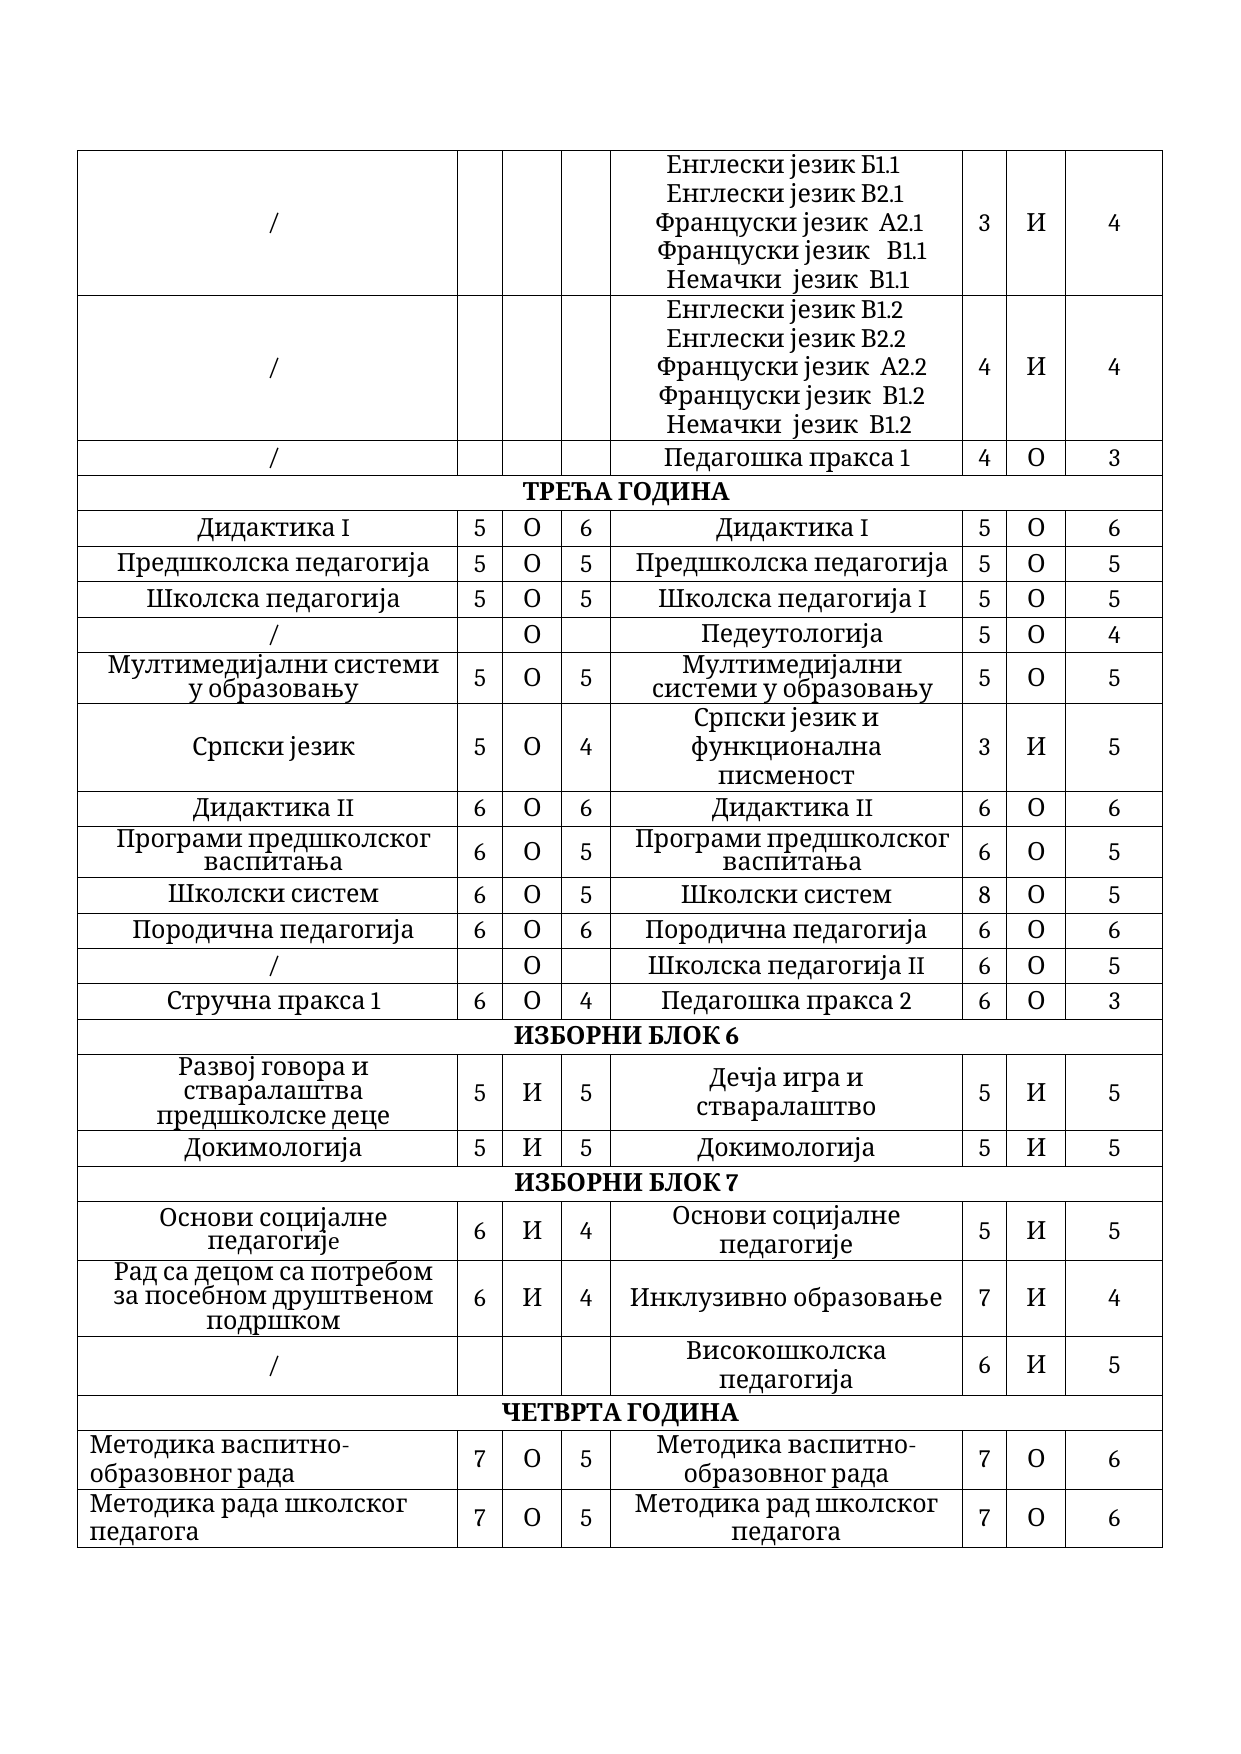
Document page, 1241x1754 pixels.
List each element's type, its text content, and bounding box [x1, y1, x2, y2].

table_cell Основи социјалне педагогије [611, 1202, 962, 1260]
table_cell 6 [963, 827, 1006, 877]
table_cell 7 [458, 1490, 502, 1547]
table_cell / [78, 618, 457, 652]
table_cell [503, 1337, 561, 1394]
table_cell Енглески језик В1.2 Енглески језик В2.2 Француски језик А2.2 Француски језик В1.2 Немачки језик В1.2 [611, 296, 962, 439]
table_cell Програми предшколског васпитања [611, 827, 962, 877]
table_cell О [503, 547, 561, 581]
table_cell 5 [1066, 878, 1162, 912]
table_cell 5 [458, 704, 502, 791]
table_cell 6 [458, 1202, 502, 1260]
table_cell 4 [562, 704, 610, 791]
table_cell 5 [1066, 949, 1162, 983]
table_cell Педагошка пракса 2 [611, 984, 962, 1019]
table_cell / [78, 1337, 457, 1394]
table_cell Развој говора и стваралаштва предшколске деце [78, 1055, 457, 1130]
table_cell И [503, 1131, 561, 1166]
table_cell О [503, 827, 561, 877]
table_cell О [1007, 792, 1065, 826]
table_cell Породична педагогија [78, 914, 457, 948]
table_cell Предшколска педагогија [78, 547, 457, 581]
table_cell 5 [562, 1490, 610, 1547]
table_cell [458, 441, 502, 475]
table_cell 6 [1066, 1431, 1162, 1488]
table_cell 6 [458, 827, 502, 877]
table_cell О [503, 792, 561, 826]
table_cell О [503, 949, 561, 983]
table_cell Школска педагогија II [611, 949, 962, 983]
table_cell 7 [963, 1490, 1006, 1547]
table_cell О [1007, 914, 1065, 948]
table_cell 7 [458, 1431, 502, 1488]
table_cell [562, 296, 610, 439]
table_cell [503, 296, 561, 439]
table_cell 4 [963, 441, 1006, 475]
table_cell И [1007, 1131, 1065, 1166]
table_cell 6 [1066, 914, 1162, 948]
table_cell О [503, 878, 561, 912]
table_cell [503, 441, 561, 475]
table_cell Предшколска педагогија [611, 547, 962, 581]
table_cell [458, 618, 502, 652]
table_cell 5 [1066, 582, 1162, 617]
table_cell 6 [1066, 511, 1162, 546]
table_cell Основи социјалне педагогијe [78, 1202, 457, 1260]
table_cell Школска педагогија [78, 582, 457, 617]
table_cell Српски језик [78, 704, 457, 791]
table_cell 6 [963, 949, 1006, 983]
table_cell 4 [562, 1202, 610, 1260]
table_cell 5 [562, 1055, 610, 1130]
table_cell [458, 1337, 502, 1394]
table_cell [458, 296, 502, 439]
table_cell О [503, 704, 561, 791]
table_cell О [1007, 511, 1065, 546]
table_cell [458, 151, 502, 295]
table_cell Дидактика I [78, 511, 457, 546]
table_cell О [503, 984, 561, 1019]
table_cell 7 [963, 1431, 1006, 1488]
table_cell Породична педагогија [611, 914, 962, 948]
table_cell ИЗБОРНИ БЛОК 7 [78, 1167, 1162, 1201]
table_cell 5 [963, 1055, 1006, 1130]
table_cell И [1007, 1261, 1065, 1336]
table_cell Мултимедијални системи у образовању [78, 653, 457, 703]
table_cell Методика васпитно-образовног рада [611, 1431, 962, 1488]
table_cell Програми предшколског васпитања [78, 827, 457, 877]
table_cell Докимологија [78, 1131, 457, 1166]
table_cell ТРЕЋА ГОДИНА [78, 476, 1162, 510]
table_cell О [1007, 547, 1065, 581]
table_cell 4 [1066, 618, 1162, 652]
table_cell 5 [562, 827, 610, 877]
table_cell Методика рад школског педагога [611, 1490, 962, 1547]
table_cell 6 [963, 792, 1006, 826]
table_cell 5 [963, 511, 1006, 546]
table_cell 6 [458, 1261, 502, 1336]
table_cell О [503, 511, 561, 546]
table_cell 7 [963, 1261, 1006, 1336]
table_cell 4 [963, 296, 1006, 439]
table_cell 5 [1066, 827, 1162, 877]
table_cell [562, 151, 610, 295]
table_cell 5 [963, 1202, 1006, 1260]
table_cell 5 [562, 547, 610, 581]
table_cell Методика рада школског педагога [78, 1490, 457, 1547]
table_cell 4 [1066, 1261, 1162, 1336]
table_cell 4 [562, 984, 610, 1019]
table_cell О [1007, 1490, 1065, 1547]
table_cell 5 [458, 511, 502, 546]
table_cell Инклузивно образовање [611, 1261, 962, 1336]
table_cell 5 [963, 582, 1006, 617]
table_cell 6 [963, 914, 1006, 948]
table_cell 5 [458, 653, 502, 703]
table_cell 4 [562, 1261, 610, 1336]
table_cell 3 [963, 151, 1006, 295]
table_cell 5 [963, 618, 1006, 652]
table_cell [458, 949, 502, 983]
table_cell 3 [1066, 441, 1162, 475]
table_cell [562, 949, 610, 983]
table_cell О [503, 1431, 561, 1488]
table_cell 4 [1066, 296, 1162, 439]
table_cell Дидактика II [78, 792, 457, 826]
table_cell О [1007, 878, 1065, 912]
table_cell О [503, 914, 561, 948]
table_cell / [78, 151, 457, 295]
table_cell 5 [1066, 1202, 1162, 1260]
table_cell О [503, 582, 561, 617]
table_cell И [1007, 704, 1065, 791]
table_cell 6 [1066, 792, 1162, 826]
table_cell Педеутологија [611, 618, 962, 652]
table_cell Методика васпитно-образовног рада [78, 1431, 457, 1488]
table_cell И [1007, 1055, 1065, 1130]
table_cell Рад са децом са потребом за посебном друштвеном подршком [78, 1261, 457, 1336]
table_cell 8 [963, 878, 1006, 912]
table_cell 5 [963, 547, 1006, 581]
table_cell Школски систем [611, 878, 962, 912]
table_cell 6 [963, 1337, 1006, 1394]
table_cell 3 [1066, 984, 1162, 1019]
table_cell 5 [458, 1131, 502, 1166]
table_cell / [78, 949, 457, 983]
table_cell 5 [562, 878, 610, 912]
table_cell О [1007, 582, 1065, 617]
table_cell 5 [1066, 547, 1162, 581]
table_cell Дечја игра и стваралаштво [611, 1055, 962, 1130]
table_cell / [78, 296, 457, 439]
table_cell И [503, 1202, 561, 1260]
table_cell 5 [1066, 1337, 1162, 1394]
table_cell 6 [562, 914, 610, 948]
table_cell 5 [963, 653, 1006, 703]
table_cell О [503, 618, 561, 652]
table_cell 5 [1066, 704, 1162, 791]
table_cell 6 [963, 984, 1006, 1019]
table_cell И [503, 1261, 561, 1336]
table_cell 6 [458, 914, 502, 948]
table_cell [503, 151, 561, 295]
table_cell 5 [458, 1055, 502, 1130]
table_cell [562, 441, 610, 475]
table_cell [562, 618, 610, 652]
table_cell 6 [458, 878, 502, 912]
table_cell Педагошка прaкса 1 [611, 441, 962, 475]
table_cell 5 [963, 1131, 1006, 1166]
table_cell 5 [1066, 1055, 1162, 1130]
table_cell Школска педагогија I [611, 582, 962, 617]
table_cell О [1007, 827, 1065, 877]
table_cell Мултимедијални системи у образовању [611, 653, 962, 703]
table_cell Школски систем [78, 878, 457, 912]
table_cell О [1007, 653, 1065, 703]
table_cell Дидактика I [611, 511, 962, 546]
table_cell О [1007, 441, 1065, 475]
table_cell ИЗБОРНИ БЛОК 6 [78, 1020, 1162, 1054]
table_cell 6 [562, 792, 610, 826]
table_cell 6 [458, 984, 502, 1019]
table_cell 6 [1066, 1490, 1162, 1547]
table_cell И [1007, 296, 1065, 439]
table_cell Високошколска педагогија [611, 1337, 962, 1394]
table_cell 5 [562, 1431, 610, 1488]
table_cell О [1007, 949, 1065, 983]
table_cell Енглески језик Б1.1 Енглески језик В2.1 Француски језик А2.1 Француски језик В1.1 Немачки језик В1.1 [611, 151, 962, 295]
table_cell 5 [458, 547, 502, 581]
table_cell Стручна пракса 1 [78, 984, 457, 1019]
table_cell 6 [562, 511, 610, 546]
table_cell 5 [1066, 1131, 1162, 1166]
table_cell / [78, 441, 457, 475]
table_cell О [503, 653, 561, 703]
table_cell 6 [458, 792, 502, 826]
table_cell 3 [963, 704, 1006, 791]
table_cell 5 [458, 582, 502, 617]
table_cell И [1007, 151, 1065, 295]
table_cell 5 [562, 653, 610, 703]
table_cell Докимологија [611, 1131, 962, 1166]
table_cell Српски језик и функционална писменост [611, 704, 962, 791]
table_cell О [1007, 984, 1065, 1019]
table_cell И [1007, 1202, 1065, 1260]
table_cell Дидактика II [611, 792, 962, 826]
table_cell 5 [562, 1131, 610, 1166]
table_cell И [503, 1055, 561, 1130]
table_cell 5 [1066, 653, 1162, 703]
table_cell ЧЕТВРТА ГОДИНА [78, 1396, 1162, 1430]
table_cell И [1007, 1337, 1065, 1394]
table_cell О [1007, 618, 1065, 652]
table_cell 4 [1066, 151, 1162, 295]
table_cell О [1007, 1431, 1065, 1488]
table_cell 5 [562, 582, 610, 617]
table_cell [562, 1337, 610, 1394]
table_cell О [503, 1490, 561, 1547]
